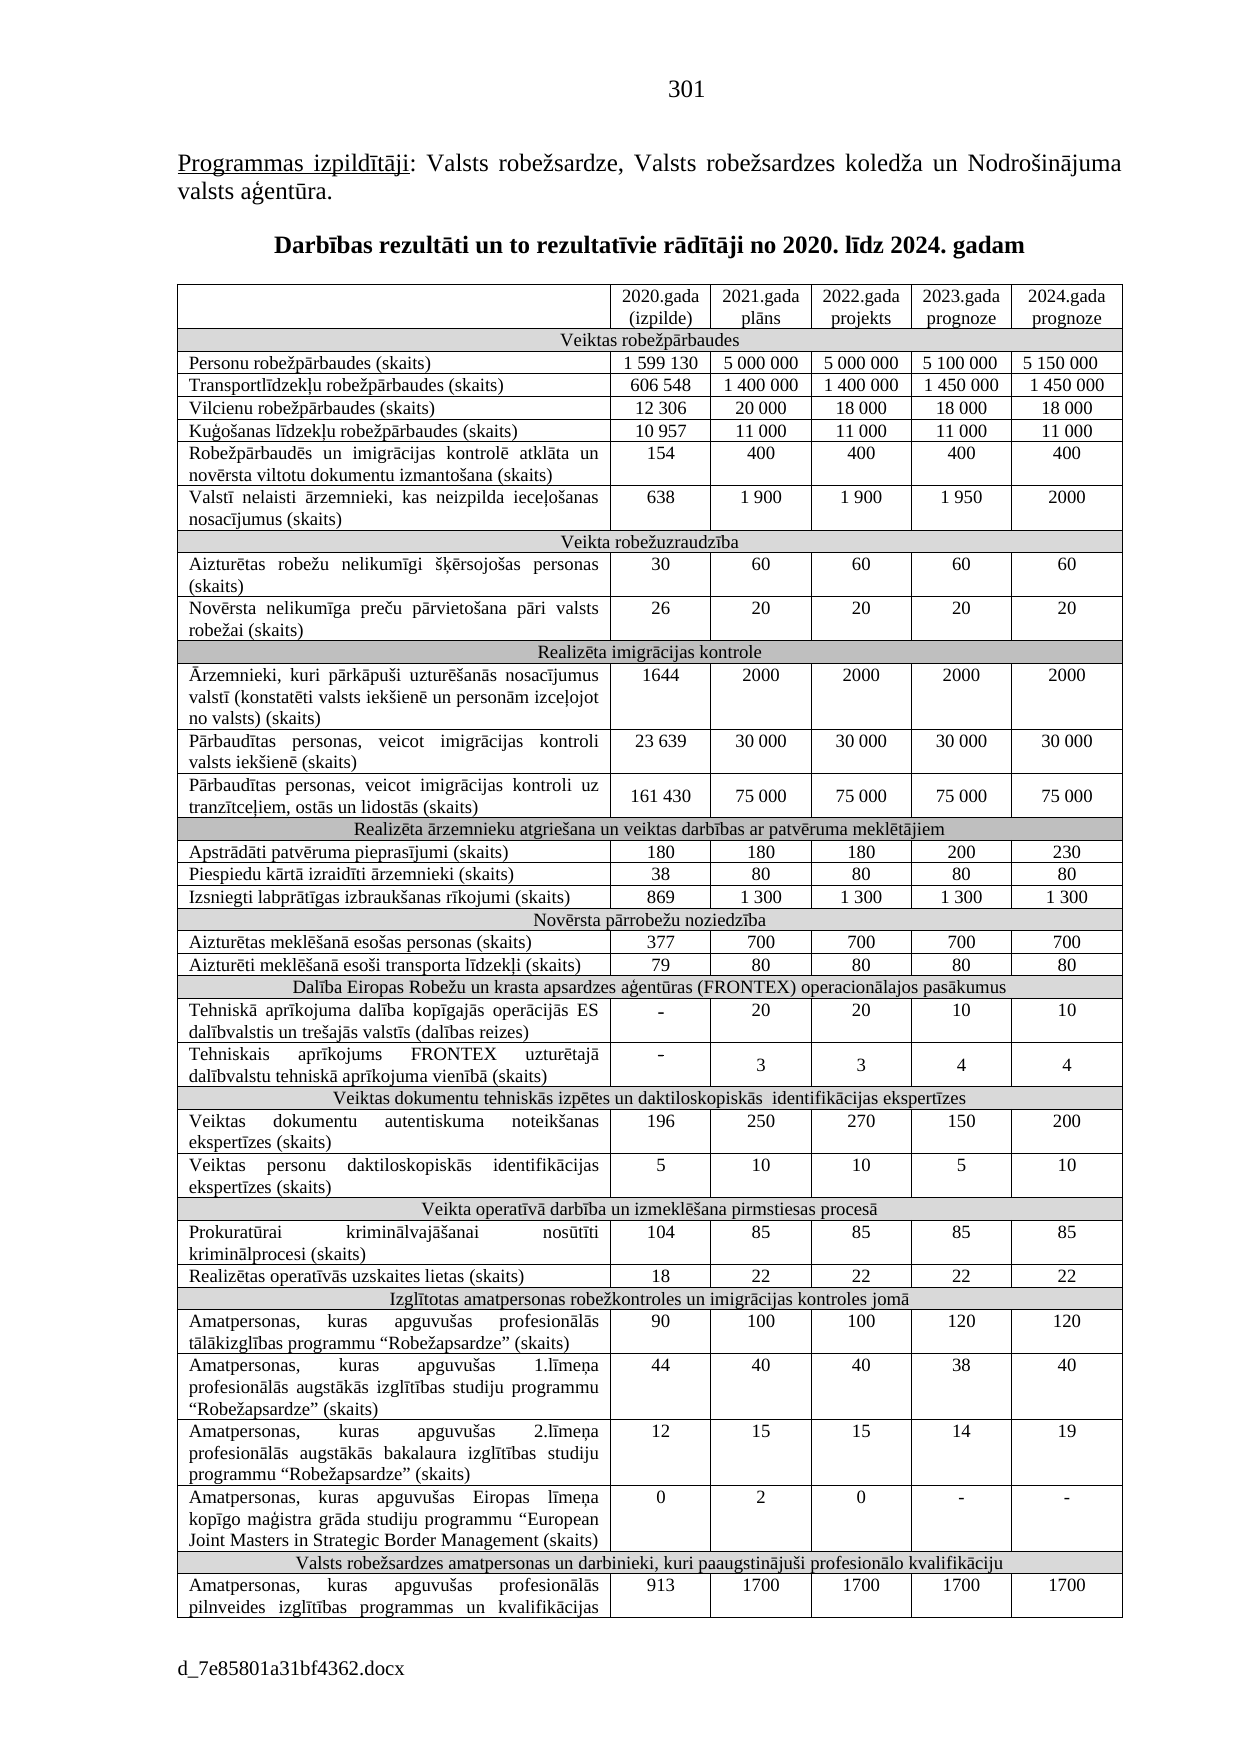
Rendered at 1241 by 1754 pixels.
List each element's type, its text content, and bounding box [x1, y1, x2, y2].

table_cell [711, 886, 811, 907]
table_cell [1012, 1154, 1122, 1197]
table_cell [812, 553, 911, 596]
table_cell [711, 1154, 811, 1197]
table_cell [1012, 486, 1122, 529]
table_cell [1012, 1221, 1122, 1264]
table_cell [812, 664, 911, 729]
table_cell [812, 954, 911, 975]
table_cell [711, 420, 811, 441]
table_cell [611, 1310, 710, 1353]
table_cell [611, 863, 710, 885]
text Darbības rezultāti un to rezultatīvie rādītāji no 2020. līdz 2024. gadam [177, 230, 1122, 259]
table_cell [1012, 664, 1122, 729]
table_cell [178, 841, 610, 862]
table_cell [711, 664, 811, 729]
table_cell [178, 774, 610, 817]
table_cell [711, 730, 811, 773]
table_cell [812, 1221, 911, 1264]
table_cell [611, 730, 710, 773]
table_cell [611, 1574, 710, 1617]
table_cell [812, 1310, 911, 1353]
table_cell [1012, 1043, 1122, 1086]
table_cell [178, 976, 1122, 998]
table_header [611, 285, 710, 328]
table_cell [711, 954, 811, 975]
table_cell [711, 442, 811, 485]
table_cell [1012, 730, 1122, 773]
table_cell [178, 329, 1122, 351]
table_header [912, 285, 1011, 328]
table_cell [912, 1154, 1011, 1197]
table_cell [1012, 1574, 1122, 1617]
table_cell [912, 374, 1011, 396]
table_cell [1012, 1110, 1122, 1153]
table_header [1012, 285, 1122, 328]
text Programmas izpildītāji: Valsts robežsardze, Valsts robežsardzes koledža un Nodrošinājuma valsts aģentūra. [177, 148, 1122, 205]
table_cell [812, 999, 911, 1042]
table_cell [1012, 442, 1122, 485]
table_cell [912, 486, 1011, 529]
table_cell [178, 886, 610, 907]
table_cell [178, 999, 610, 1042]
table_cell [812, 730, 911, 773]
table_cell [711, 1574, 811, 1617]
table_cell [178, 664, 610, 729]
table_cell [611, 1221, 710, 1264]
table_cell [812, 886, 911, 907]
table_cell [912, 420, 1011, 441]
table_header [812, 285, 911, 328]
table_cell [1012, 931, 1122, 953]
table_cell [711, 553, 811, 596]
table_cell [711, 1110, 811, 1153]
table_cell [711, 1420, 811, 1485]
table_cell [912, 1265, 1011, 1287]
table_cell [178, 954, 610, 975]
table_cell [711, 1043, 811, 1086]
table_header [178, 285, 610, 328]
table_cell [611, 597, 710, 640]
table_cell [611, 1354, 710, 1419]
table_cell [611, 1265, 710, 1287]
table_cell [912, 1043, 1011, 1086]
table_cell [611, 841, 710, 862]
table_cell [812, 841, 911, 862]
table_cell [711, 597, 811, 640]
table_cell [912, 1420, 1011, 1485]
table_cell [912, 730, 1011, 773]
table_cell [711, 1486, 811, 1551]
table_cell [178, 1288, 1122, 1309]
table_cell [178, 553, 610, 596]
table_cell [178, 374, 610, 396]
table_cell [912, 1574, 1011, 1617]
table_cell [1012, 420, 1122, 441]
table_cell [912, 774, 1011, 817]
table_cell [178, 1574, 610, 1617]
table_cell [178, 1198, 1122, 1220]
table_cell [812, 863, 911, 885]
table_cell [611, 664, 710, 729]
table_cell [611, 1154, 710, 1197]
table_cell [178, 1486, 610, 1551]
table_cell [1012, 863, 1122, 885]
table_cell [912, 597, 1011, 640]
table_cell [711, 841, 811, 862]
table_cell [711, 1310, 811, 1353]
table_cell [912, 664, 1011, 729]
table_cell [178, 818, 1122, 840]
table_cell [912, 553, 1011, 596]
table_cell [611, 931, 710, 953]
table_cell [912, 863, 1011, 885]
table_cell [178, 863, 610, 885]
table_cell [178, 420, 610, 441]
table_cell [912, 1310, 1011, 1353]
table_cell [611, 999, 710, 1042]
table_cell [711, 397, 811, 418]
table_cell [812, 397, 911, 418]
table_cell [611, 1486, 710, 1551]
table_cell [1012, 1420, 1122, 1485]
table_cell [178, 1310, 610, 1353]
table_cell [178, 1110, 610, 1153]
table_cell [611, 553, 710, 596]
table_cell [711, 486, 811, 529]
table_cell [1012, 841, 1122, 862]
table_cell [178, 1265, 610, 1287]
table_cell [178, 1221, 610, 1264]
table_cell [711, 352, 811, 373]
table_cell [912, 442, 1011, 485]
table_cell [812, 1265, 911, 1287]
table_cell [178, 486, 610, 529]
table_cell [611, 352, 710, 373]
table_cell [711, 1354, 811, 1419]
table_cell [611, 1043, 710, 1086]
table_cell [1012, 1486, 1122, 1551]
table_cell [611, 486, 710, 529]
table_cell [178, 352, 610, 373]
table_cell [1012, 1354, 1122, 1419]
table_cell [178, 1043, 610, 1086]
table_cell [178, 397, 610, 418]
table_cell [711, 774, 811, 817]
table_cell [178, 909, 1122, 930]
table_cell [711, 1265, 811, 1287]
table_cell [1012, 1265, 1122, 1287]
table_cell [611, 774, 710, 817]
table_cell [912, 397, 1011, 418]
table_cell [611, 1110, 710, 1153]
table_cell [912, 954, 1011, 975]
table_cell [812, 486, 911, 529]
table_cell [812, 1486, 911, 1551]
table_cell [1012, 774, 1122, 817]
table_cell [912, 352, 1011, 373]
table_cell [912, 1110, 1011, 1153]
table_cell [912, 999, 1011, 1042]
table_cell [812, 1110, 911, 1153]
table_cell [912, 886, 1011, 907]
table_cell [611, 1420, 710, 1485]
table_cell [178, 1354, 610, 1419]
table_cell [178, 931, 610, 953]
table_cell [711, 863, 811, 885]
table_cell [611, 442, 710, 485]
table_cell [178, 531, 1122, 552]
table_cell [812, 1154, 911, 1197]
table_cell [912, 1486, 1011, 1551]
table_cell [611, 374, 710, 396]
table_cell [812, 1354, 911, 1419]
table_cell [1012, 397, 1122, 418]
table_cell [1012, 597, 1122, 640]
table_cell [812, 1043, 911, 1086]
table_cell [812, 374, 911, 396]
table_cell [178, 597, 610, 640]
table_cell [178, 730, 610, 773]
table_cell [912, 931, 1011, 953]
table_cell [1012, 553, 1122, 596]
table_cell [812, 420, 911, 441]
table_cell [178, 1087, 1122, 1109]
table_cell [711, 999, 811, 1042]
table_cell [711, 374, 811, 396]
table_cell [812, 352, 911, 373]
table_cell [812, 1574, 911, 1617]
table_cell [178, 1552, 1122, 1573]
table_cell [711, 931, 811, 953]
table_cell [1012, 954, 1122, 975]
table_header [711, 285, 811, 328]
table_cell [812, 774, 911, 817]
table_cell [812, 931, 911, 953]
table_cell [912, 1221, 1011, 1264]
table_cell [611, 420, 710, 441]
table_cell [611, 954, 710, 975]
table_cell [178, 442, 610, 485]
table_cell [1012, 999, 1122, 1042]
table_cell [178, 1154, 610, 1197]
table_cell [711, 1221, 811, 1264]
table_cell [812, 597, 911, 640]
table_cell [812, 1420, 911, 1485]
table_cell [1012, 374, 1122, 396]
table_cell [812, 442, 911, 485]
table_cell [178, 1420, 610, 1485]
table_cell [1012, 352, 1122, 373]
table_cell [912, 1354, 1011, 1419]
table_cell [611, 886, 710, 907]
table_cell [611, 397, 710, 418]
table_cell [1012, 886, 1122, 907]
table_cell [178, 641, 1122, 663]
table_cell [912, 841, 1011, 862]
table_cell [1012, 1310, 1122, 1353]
